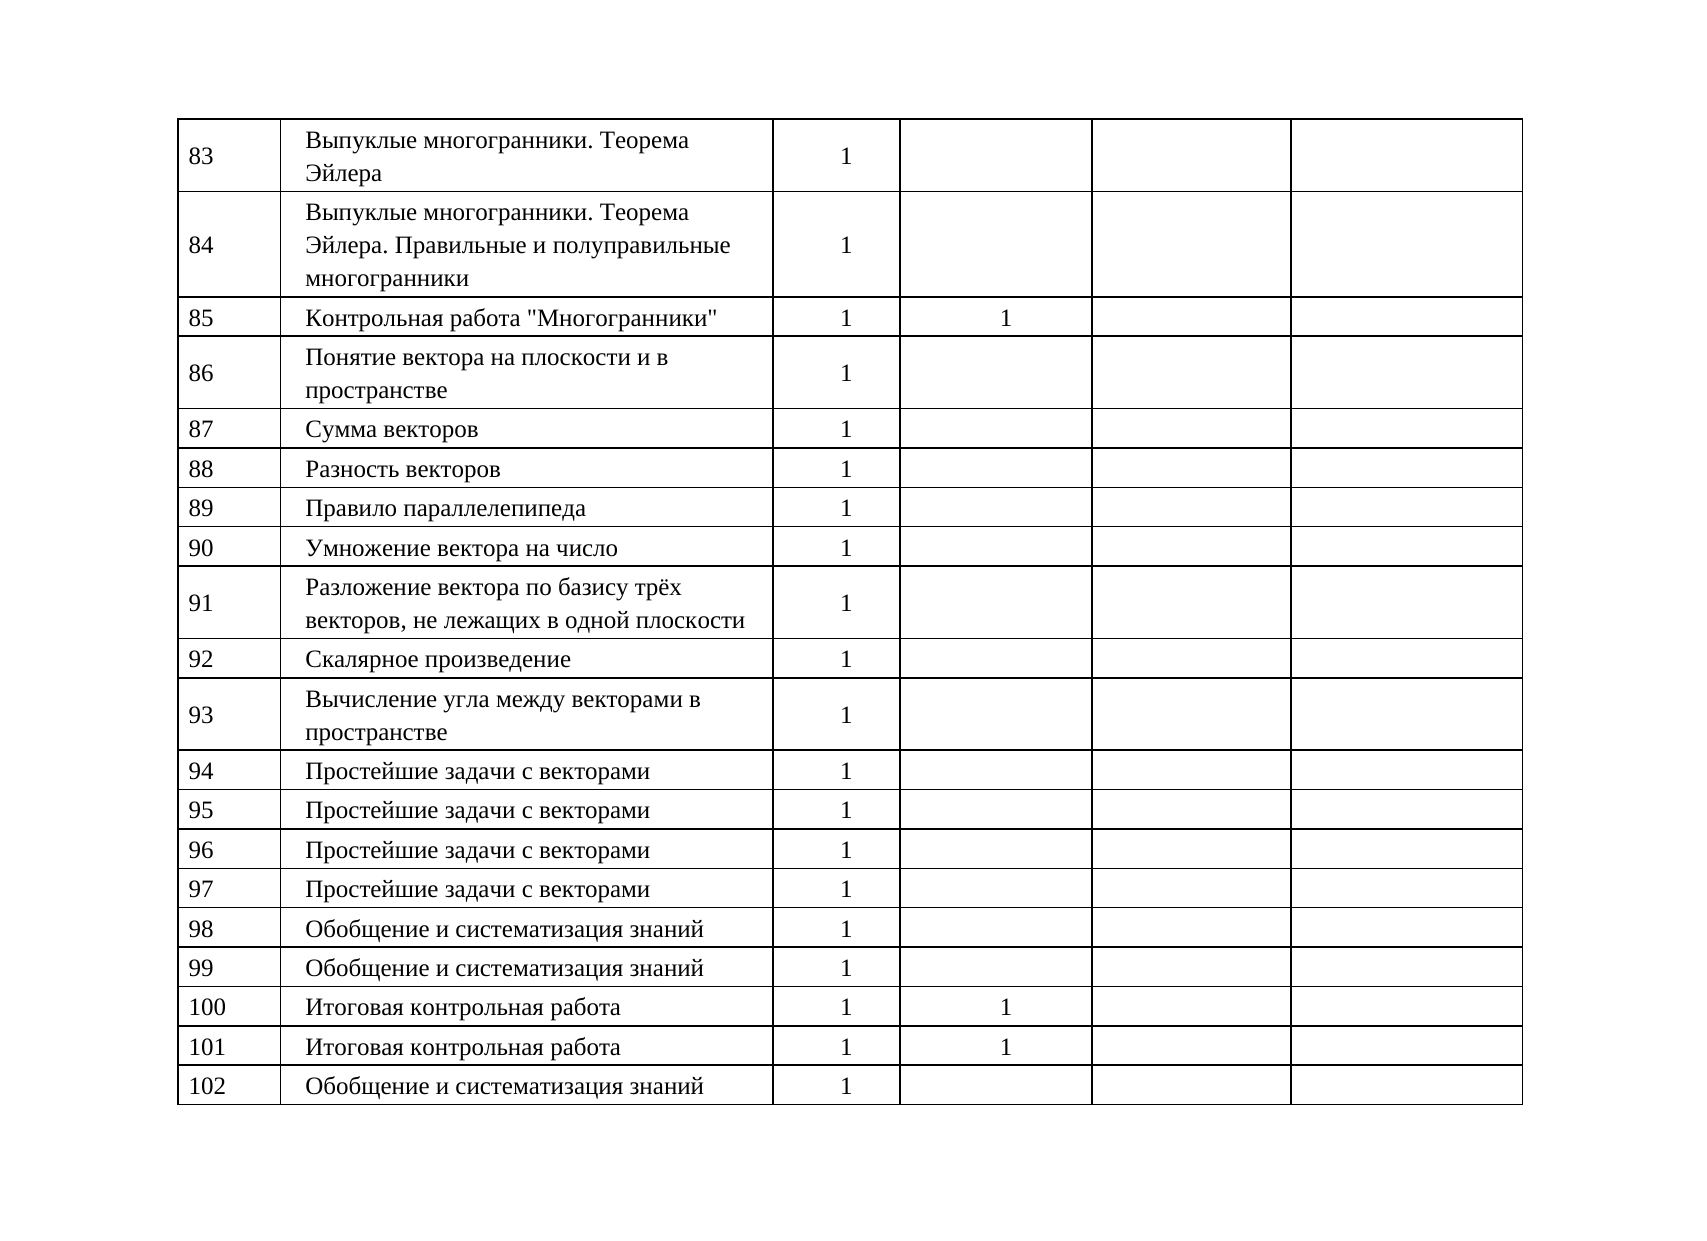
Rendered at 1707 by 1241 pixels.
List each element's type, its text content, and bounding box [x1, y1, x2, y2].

table_cell [1292, 790, 1522, 828]
table_cell Простейшие задачи с векторами [281, 790, 772, 828]
table_cell 1 [774, 1066, 899, 1104]
table_cell [1093, 488, 1290, 526]
table_cell 1 [774, 869, 899, 907]
table_cell [1292, 488, 1522, 526]
table_cell [1292, 449, 1522, 486]
table_cell 98 [179, 908, 280, 946]
table_cell 1 [774, 908, 899, 946]
table_cell 88 [179, 449, 280, 486]
table_cell 1 [774, 527, 899, 565]
table_cell 91 [179, 567, 280, 638]
table_cell [1093, 751, 1290, 789]
table_cell 100 [179, 987, 280, 1025]
table_cell 1 [774, 948, 899, 986]
table_cell 92 [179, 639, 280, 677]
table_cell 1 [774, 120, 899, 191]
table_cell [1093, 639, 1290, 677]
table_cell 1 [774, 751, 899, 789]
table_cell Простейшие задачи с векторами [281, 751, 772, 789]
table_cell 1 [774, 830, 899, 867]
table_cell [901, 527, 1091, 565]
table_cell [901, 1066, 1091, 1104]
table_cell [901, 449, 1091, 486]
table_cell 85 [179, 298, 280, 335]
table_cell [901, 679, 1091, 749]
table_cell 1 [774, 449, 899, 486]
table_cell Сумма векторов [281, 409, 772, 447]
table_cell 1 [774, 639, 899, 677]
table_cell 87 [179, 409, 280, 447]
table_cell [901, 639, 1091, 677]
table_cell 1 [774, 488, 899, 526]
table_cell 1 [901, 987, 1091, 1025]
table_cell Контрольная работа "Многогранники" [281, 298, 772, 335]
table_cell [1292, 1027, 1522, 1064]
table_cell [901, 948, 1091, 986]
table_cell [1292, 1066, 1522, 1104]
table_cell 89 [179, 488, 280, 526]
table_cell [901, 751, 1091, 789]
table_cell [1292, 120, 1522, 191]
table_cell [1093, 679, 1290, 749]
table_cell [1093, 869, 1290, 907]
table_cell [1093, 987, 1290, 1025]
table_cell [1292, 830, 1522, 867]
table_cell Простейшие задачи с векторами [281, 830, 772, 867]
table_cell 101 [179, 1027, 280, 1064]
table_cell [1292, 409, 1522, 447]
table_cell Обобщение и систематизация знаний [281, 1066, 772, 1104]
table_cell 1 [774, 298, 899, 335]
table_cell 97 [179, 869, 280, 907]
table_cell Итоговая контрольная работа [281, 987, 772, 1025]
table_cell [901, 790, 1091, 828]
table_cell 1 [774, 987, 899, 1025]
table_cell 1 [774, 567, 899, 638]
table_cell [901, 192, 1091, 296]
table_cell Скалярное произведение [281, 639, 772, 677]
table_cell 1 [774, 1027, 899, 1064]
table_cell 1 [774, 337, 899, 408]
table_cell [901, 908, 1091, 946]
table_cell 1 [901, 1027, 1091, 1064]
table_cell Выпуклые многогранники. Теорема Эйлера. Правильные и полуправильные многогранники [281, 192, 772, 296]
table_cell [1292, 869, 1522, 907]
table_cell [1093, 908, 1290, 946]
table_cell 1 [901, 298, 1091, 335]
table_cell [1093, 790, 1290, 828]
table_cell [901, 120, 1091, 191]
table_cell 84 [179, 192, 280, 296]
table_cell 1 [774, 790, 899, 828]
table_cell 86 [179, 337, 280, 408]
table_cell 93 [179, 679, 280, 749]
table_cell 102 [179, 1066, 280, 1104]
table_cell [1292, 751, 1522, 789]
table_cell [901, 488, 1091, 526]
table_cell Обобщение и систематизация знаний [281, 908, 772, 946]
table_cell [1093, 1066, 1290, 1104]
table_cell Простейшие задачи с векторами [281, 869, 772, 907]
table_cell Правило параллелепипеда [281, 488, 772, 526]
table_cell [1093, 527, 1290, 565]
table_cell [1292, 192, 1522, 296]
table_cell 1 [774, 192, 899, 296]
table_cell 83 [179, 120, 280, 191]
table_cell [901, 567, 1091, 638]
table_cell [1292, 908, 1522, 946]
table_cell 95 [179, 790, 280, 828]
table_cell [1093, 830, 1290, 867]
table_cell Обобщение и систематизация знаний [281, 948, 772, 986]
table_cell [1093, 948, 1290, 986]
table_cell [901, 869, 1091, 907]
table_cell [1292, 298, 1522, 335]
table_cell [1292, 948, 1522, 986]
table_cell Итоговая контрольная работа [281, 1027, 772, 1064]
table_cell [1093, 298, 1290, 335]
table_cell [1292, 639, 1522, 677]
table_cell [1292, 527, 1522, 565]
table_cell [1292, 337, 1522, 408]
table_cell Понятие вектора на плоскости и в пространстве [281, 337, 772, 408]
table_cell Умножение вектора на число [281, 527, 772, 565]
table_cell [1292, 987, 1522, 1025]
table_cell [901, 830, 1091, 867]
table_cell [1093, 409, 1290, 447]
table_cell [1093, 337, 1290, 408]
table_cell [1292, 567, 1522, 638]
table_cell [901, 409, 1091, 447]
table_cell [1093, 449, 1290, 486]
table_cell [1093, 1027, 1290, 1064]
table_cell 94 [179, 751, 280, 789]
table_cell Выпуклые многогранники. Теорема Эйлера [281, 120, 772, 191]
table_cell Вычисление угла между векторами в пространстве [281, 679, 772, 749]
table_cell Разложение вектора по базису трёх векторов, не лежащих в одной плоскости [281, 567, 772, 638]
table_cell 96 [179, 830, 280, 867]
table_cell [901, 337, 1091, 408]
table_cell 99 [179, 948, 280, 986]
table_cell [1093, 567, 1290, 638]
table_cell [1093, 120, 1290, 191]
table_cell Разность векторов [281, 449, 772, 486]
table_cell [1292, 679, 1522, 749]
table_cell 1 [774, 409, 899, 447]
table_cell 1 [774, 679, 899, 749]
table_cell [1093, 192, 1290, 296]
table_cell 90 [179, 527, 280, 565]
